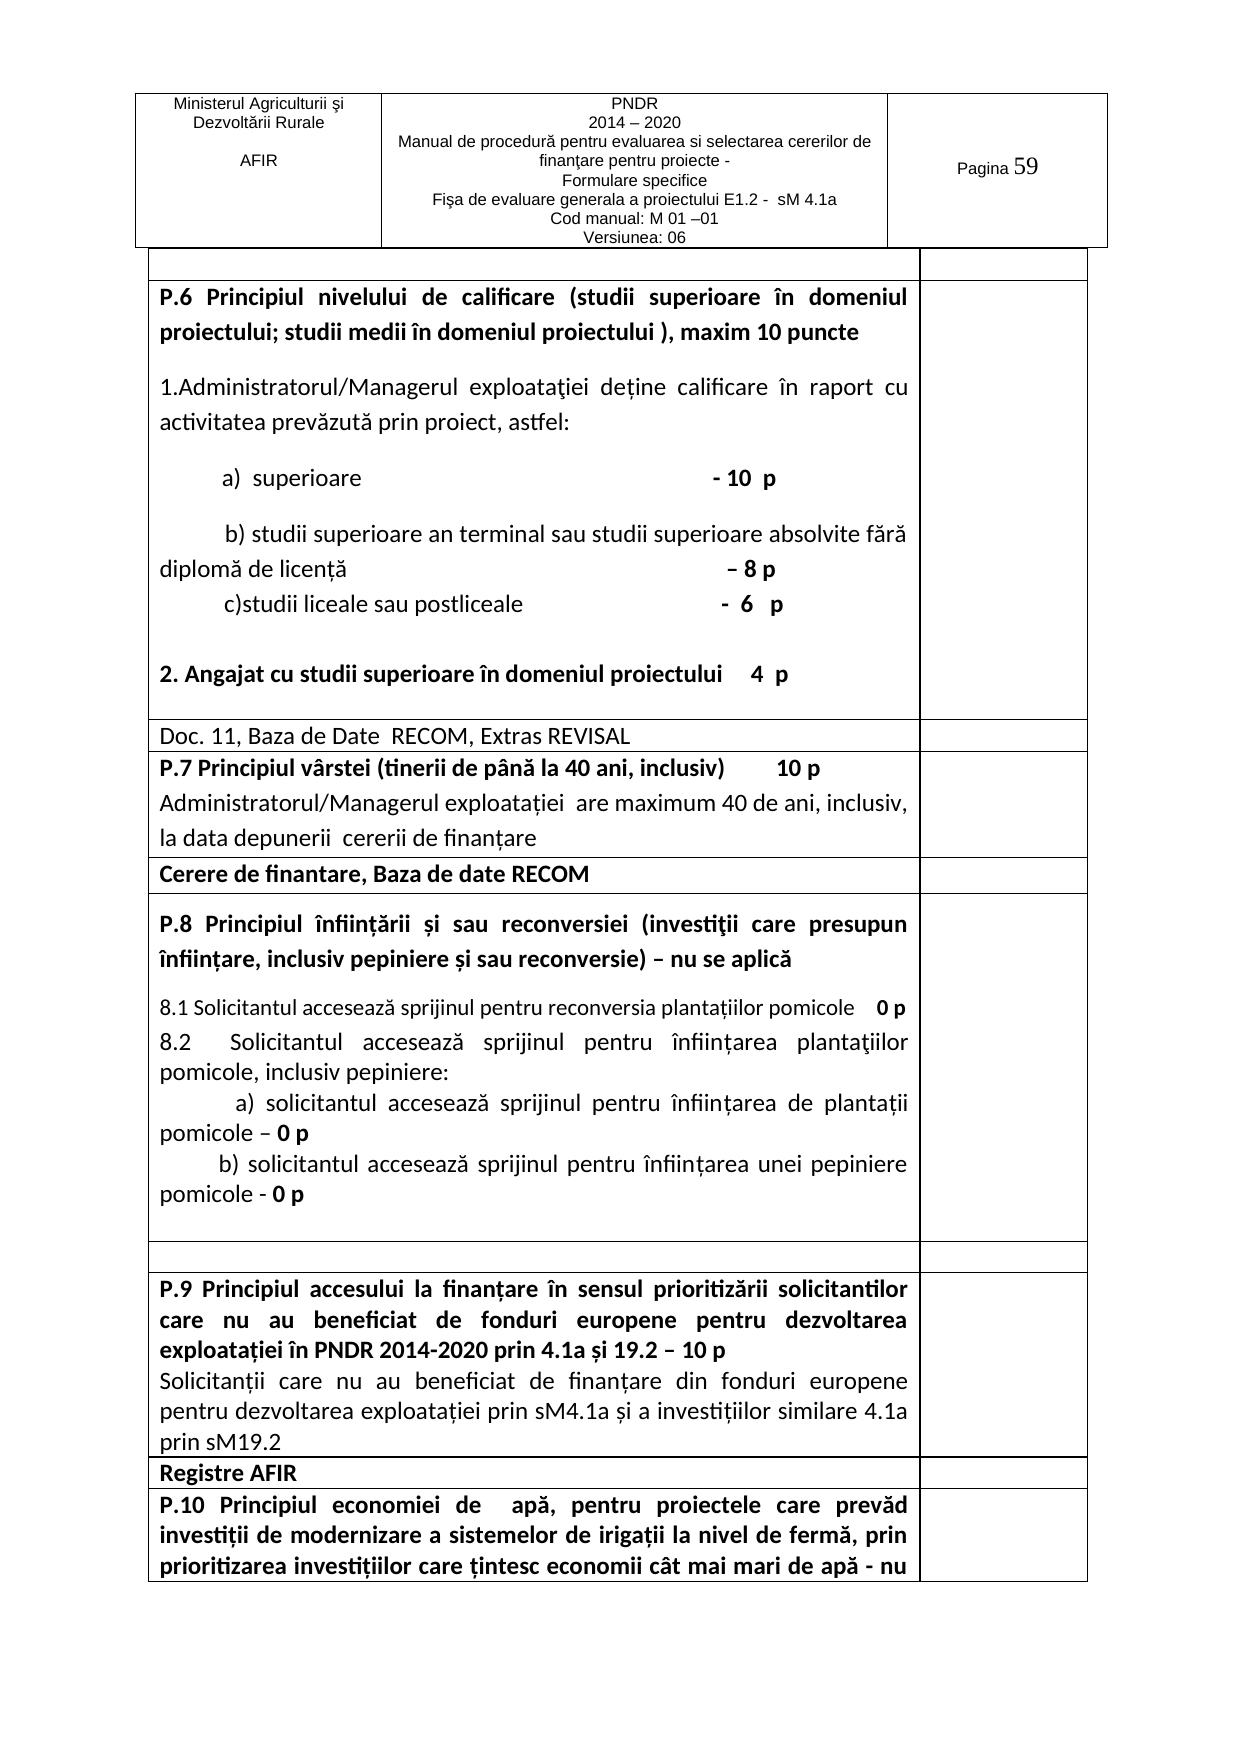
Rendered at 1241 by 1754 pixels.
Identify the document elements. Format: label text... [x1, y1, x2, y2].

table_cell P.9 Principiul accesului la finanțare în sensul prioritizării solicitantilor care nu au beneficiat de fonduri europene pentru dezvoltarea exploatației în PNDR 2014-2020 prin 4.1a și 19.2 – 10 p Solicitanții care nu au beneficiat de finanțare din fonduri europene pentru dezvoltarea exploatației prin sM4.1a și a investițiilor similare 4.1a prin sM19.2 [149, 1273, 919, 1456]
table_cell [921, 1242, 1087, 1272]
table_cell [149, 1489, 919, 1581]
table_cell [921, 281, 1087, 719]
table_cell [921, 1489, 1087, 1581]
table_cell Registre AFIR [149, 1458, 919, 1488]
table_cell [921, 1273, 1087, 1456]
table_cell [921, 894, 1087, 1241]
table_cell [149, 249, 919, 280]
table_cell [921, 858, 1087, 892]
table_cell [921, 752, 1087, 857]
table_cell Cerere de finantare, Baza de date RECOM [149, 858, 919, 892]
table_cell [921, 249, 1087, 280]
table_cell P.7 Principiul vârstei (tinerii de până la 40 ani, inclusiv) 10 p Administratorul/Managerul exploataţiei are maximum 40 de ani, inclusiv, la data depunerii cererii de finanţare [149, 752, 919, 857]
table_cell P.8 Principiul înființării și sau reconversiei (investiţii care presupun înființare, inclusiv pepiniere și sau reconversie) – nu se aplică 8.1 Solicitantul accesează sprijinul pentru reconversia plantaţiilor pomicole 0 p 8.2 Solicitantul accesează sprijinul pentru înființarea plantaţiilor pomicole, inclusiv pepiniere: a) solicitantul accesează sprijinul pentru înființarea de plantații pomicole – 0 p b) solicitantul accesează sprijinul pentru înființarea unei pepiniere pomicole - 0 p [149, 894, 919, 1241]
table_cell [921, 720, 1087, 751]
table_cell Doc. 11, Baza de Date RECOM, Extras REVISAL [149, 720, 919, 751]
table_cell [149, 1242, 919, 1272]
table_cell P.6 Principiul nivelului de calificare (studii superioare în domeniul proiectului; studii medii în domeniul proiectului ), maxim 10 puncte 1.Administratorul/Managerul exploataţiei deține calificare în raport cu activitatea prevăzută prin proiect, astfel: a) superioare - 10 p b) studii superioare an terminal sau studii superioare absolvite fără diplomă de licență – 8 p c)studii liceale sau postliceale - 6 p 2. Angajat cu studii superioare în domeniul proiectului 4 p [149, 281, 919, 719]
table_cell [921, 1458, 1087, 1488]
